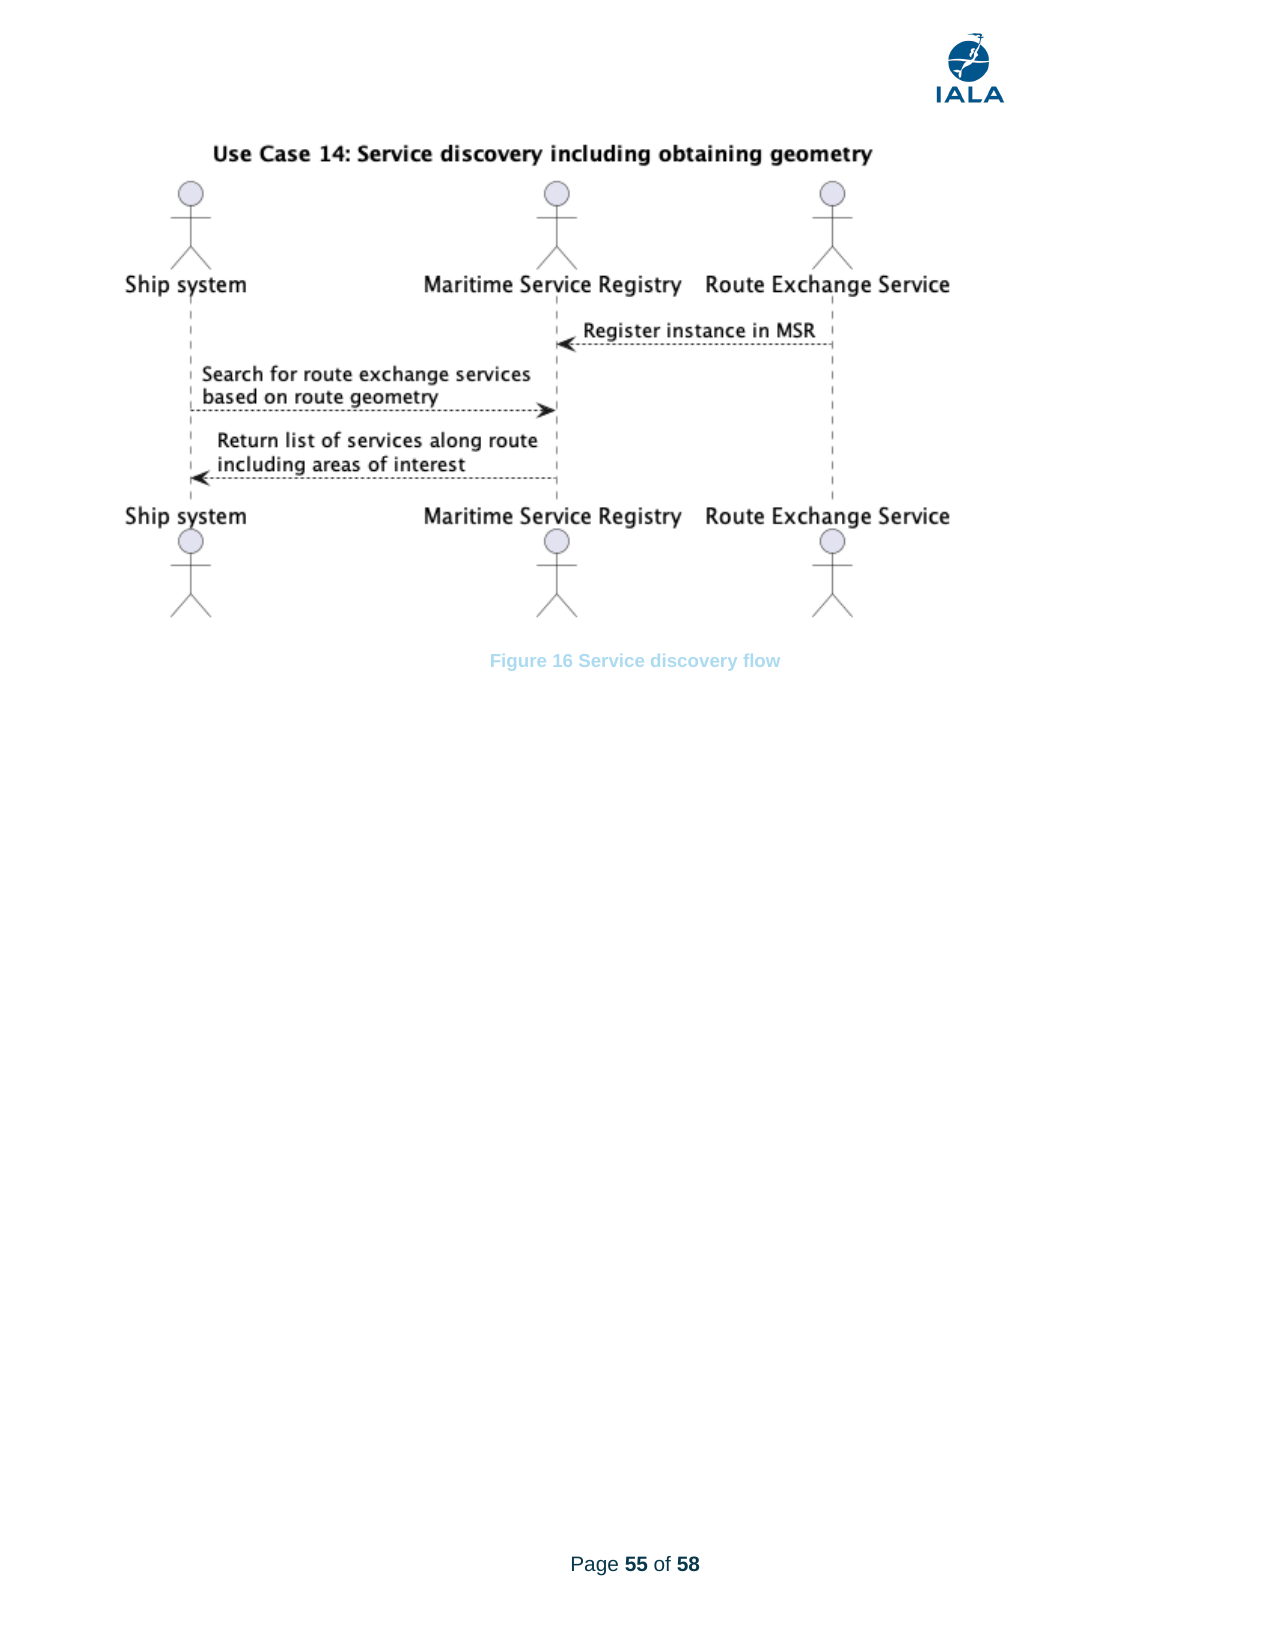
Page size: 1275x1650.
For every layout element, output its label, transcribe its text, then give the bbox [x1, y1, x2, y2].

picture [118, 25, 1016, 625]
text Figure 16 Service discovery flow [118, 650, 1152, 672]
